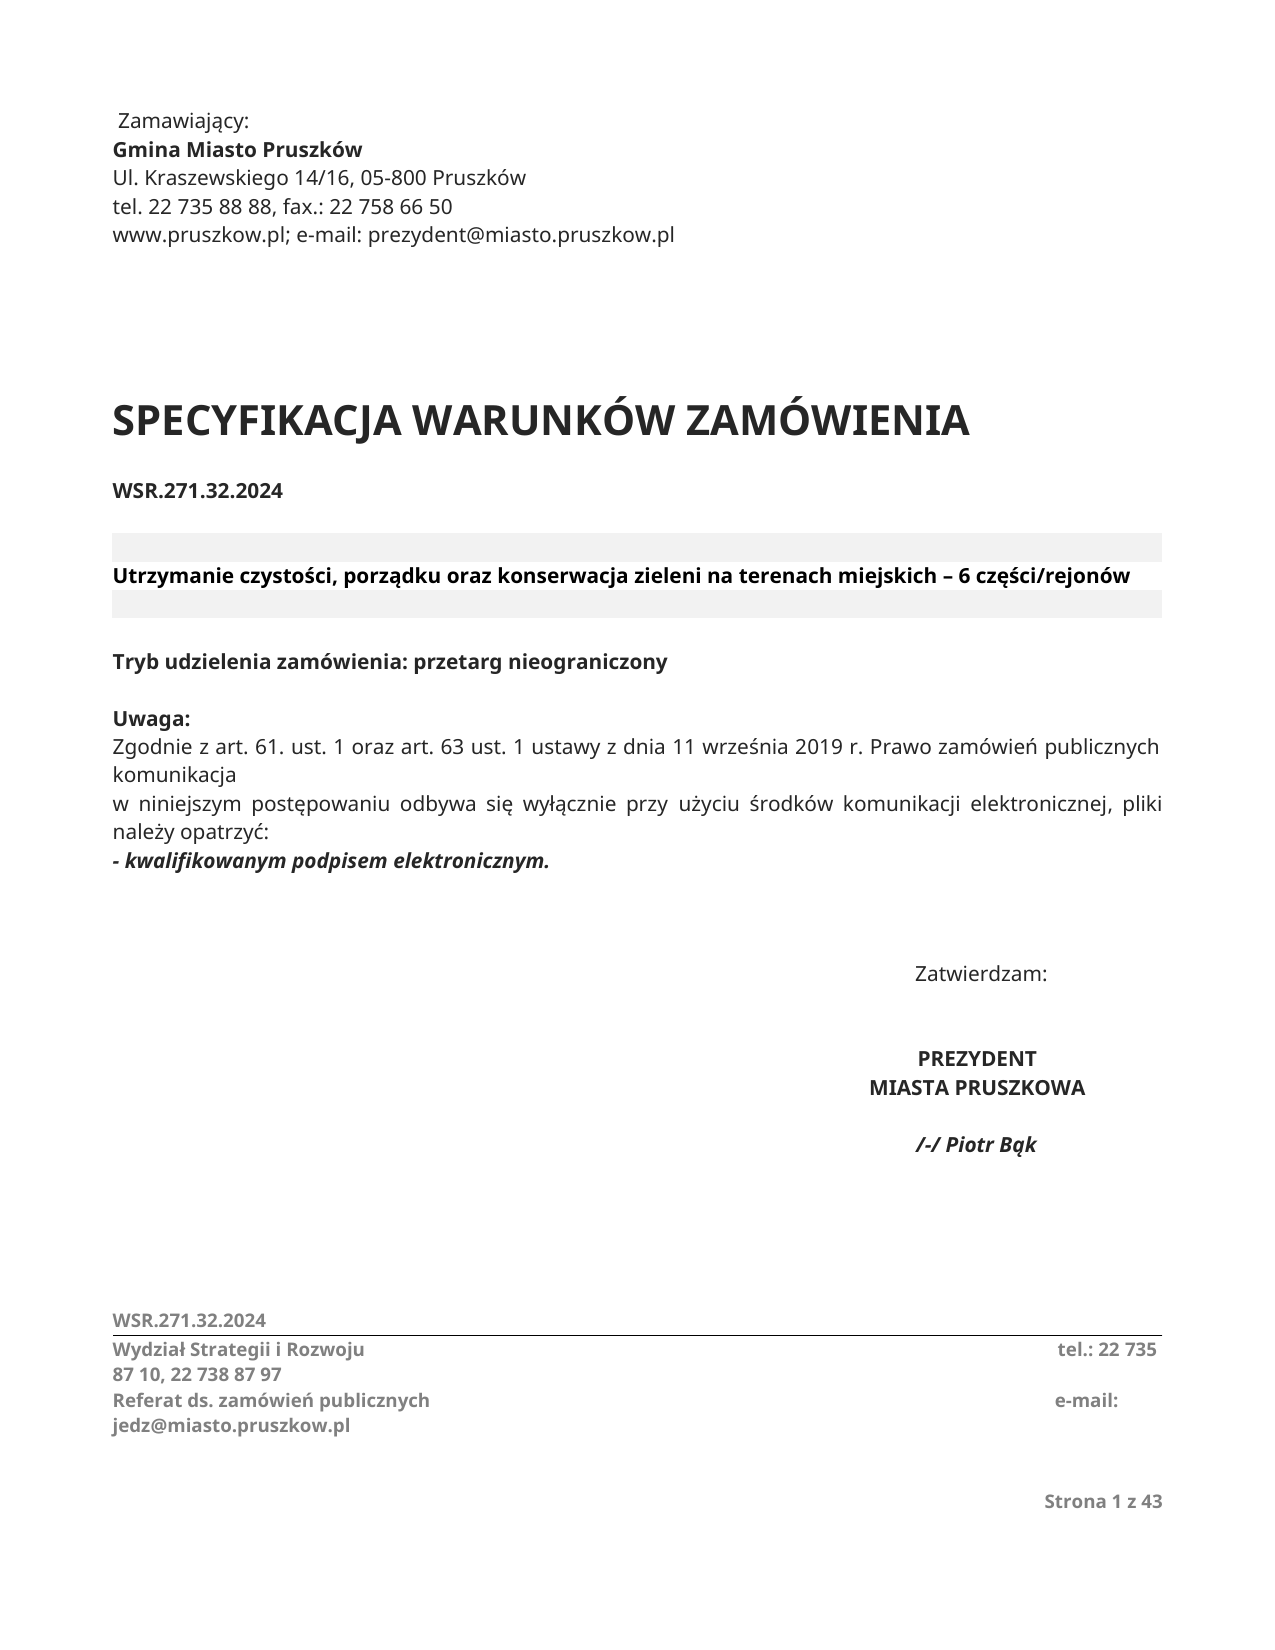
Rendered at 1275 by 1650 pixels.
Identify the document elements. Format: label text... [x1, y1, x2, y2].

text SPECYFIKACJA WARUNKÓW ZAMÓWIENIA [112, 391, 1162, 448]
text w niniejszym postępowaniu odbywa się wyłącznie przy użyciu środków komunikacji elektronicznej, pliki należy opatrzyć: [112, 789, 1162, 846]
text PREZYDENT [792, 1044, 1162, 1073]
text tel. 22 735 88 88, fax.: 22 758 66 50 [112, 192, 1162, 220]
text www.pruszkow.pl; e-mail: prezydent@miasto.pruszkow.pl [112, 220, 1162, 249]
text Uwaga: [112, 704, 1162, 732]
text Zamawiający: [112, 107, 1162, 135]
text WSR.271.32.2024 [112, 476, 1162, 505]
text Ul. Kraszewskiego 14/16, 05-800 Pruszków [112, 163, 1162, 192]
text MIASTA PRUSZKOWA [792, 1073, 1162, 1101]
text - kwalifikowanym podpisem elektronicznym. [112, 846, 1162, 874]
text Gmina Miasto Pruszków [112, 135, 1162, 163]
text /-/ Piotr Bąk [792, 1130, 1162, 1158]
text Zgodnie z art. 61. ust. 1 oraz art. 63 ust. 1 ustawy z dnia 11 września 2019 r. Prawo zamówień publicznych komunikacja [112, 732, 1162, 789]
text Utrzymanie czystości, porządku oraz konserwacja zieleni na terenach miejskich – 6 części/rejonów [112, 562, 1162, 590]
text Zatwierdzam: [776, 959, 1162, 988]
text Tryb udzielenia zamówienia: przetarg nieograniczony [112, 647, 1162, 675]
